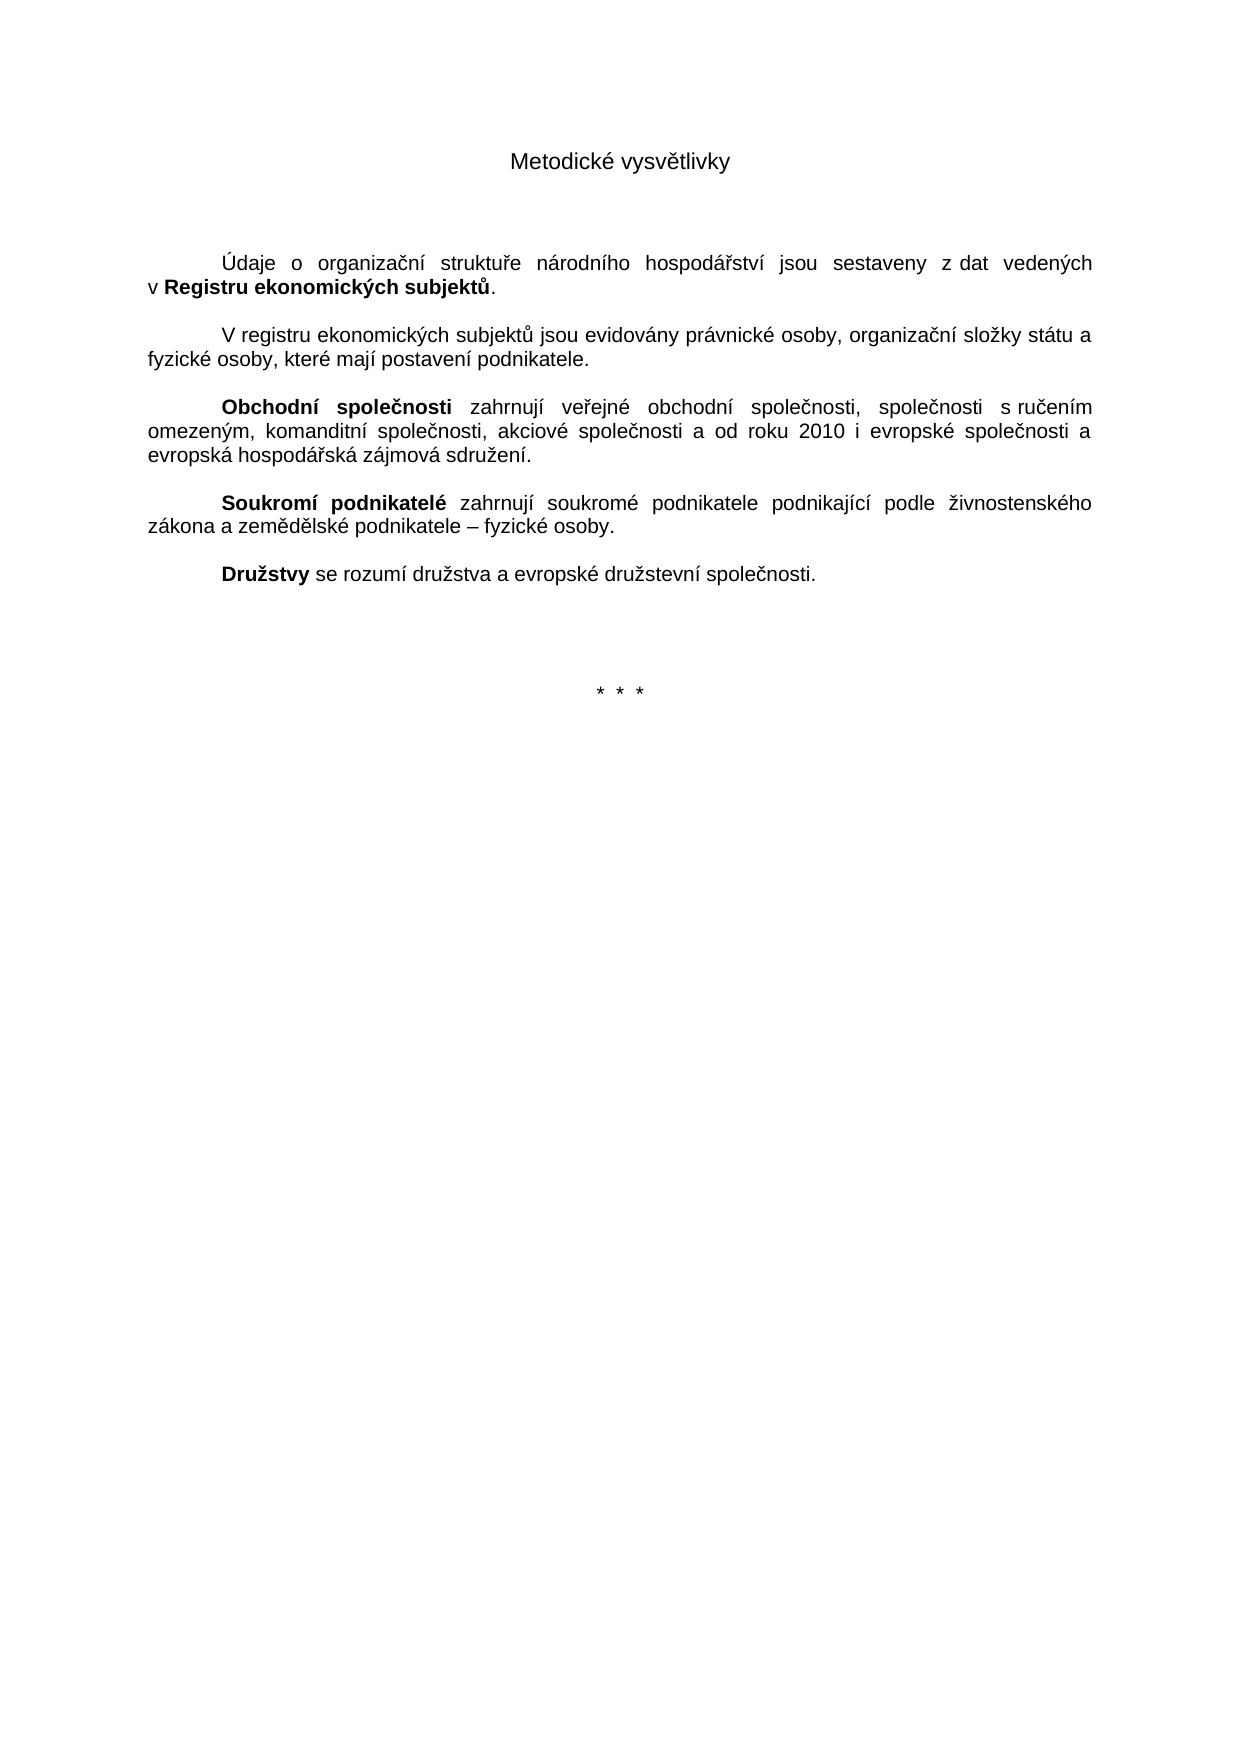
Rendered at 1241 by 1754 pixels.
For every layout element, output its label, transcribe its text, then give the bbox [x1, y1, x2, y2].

text * * * [148, 682, 1092, 706]
text Soukromí podnikatelé zahrnují soukromé podnikatele podnikající podle živnostenského zákona a zemědělské podnikatele – fyzické osoby. [148, 490, 1092, 538]
text Obchodní společnosti zahrnují veřejné obchodní společnosti, společnosti s ručením omezeným, komanditní společnosti, akciové společnosti a od roku 2010 i evropské společnosti a evropská hospodářská zájmová sdružení. [148, 394, 1092, 466]
text Údaje o organizační struktuře národního hospodářství jsou sestaveny z dat vedených v Registru ekonomických subjektů. [148, 251, 1092, 299]
text Metodické vysvětlivky [148, 148, 1092, 174]
text Družstvy se rozumí družstva a evropské družstevní společnosti. [148, 562, 1092, 586]
text V registru ekonomických subjektů jsou evidovány právnické osoby, organizační složky státu a fyzické osoby, které mají postavení podnikatele. [148, 323, 1092, 371]
